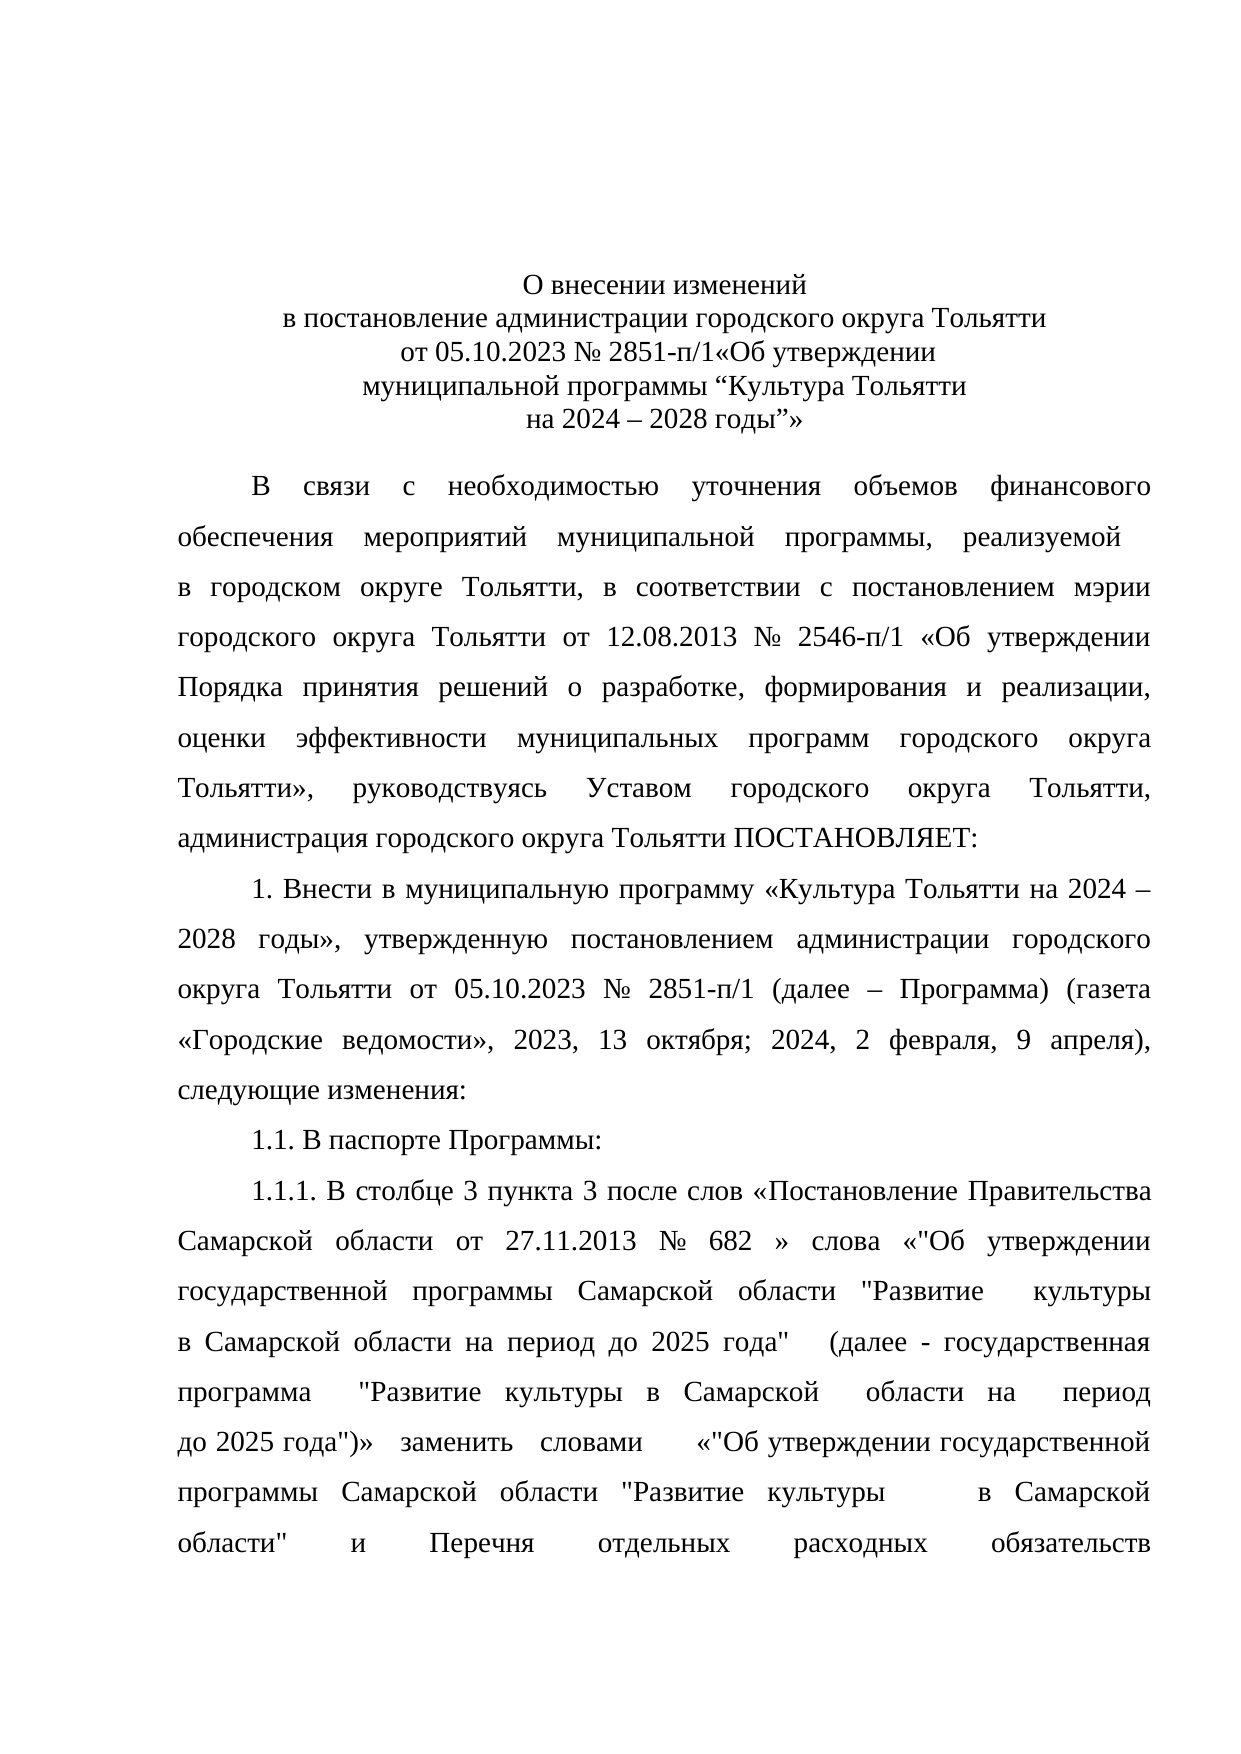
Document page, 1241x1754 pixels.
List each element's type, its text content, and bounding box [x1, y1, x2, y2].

text О внесении изменений [177, 267, 1152, 301]
text 1. Внести в муниципальную программу «Культура Тольятти на 2024 – 2028 годы», утвержденную постановлением администрации городского округа Тольятти от 05.10.2023 № 2851-п/1 (далее – Программа) (газета «Городские ведомости», 2023, 13 октября; 2024, 2 февраля, 9 апреля), следующие изменения: [177, 871, 1152, 1106]
text от 05.10.2023 № 2851-п/1«Об утверждении [177, 334, 1152, 368]
text в постановление администрации городского округа Тольятти [177, 301, 1152, 334]
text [177, 1173, 1152, 1558]
text муниципальной программы “Культура Тольятти [177, 368, 1152, 401]
text В связи с необходимостью уточнения объемов финансового обеспечения мероприятий муниципальной программы, реализуемой в городском округе Тольятти, в соответствии с постановлением мэрии городского округа Тольятти от 12.08.2013 № 2546-п/1 «Об утверждении Порядка принятия решений о разработке, формирования и реализации, оценки эффективности муниципальных программ городского округа Тольятти», руководствуясь Уставом городского округа Тольятти, администрация городского округа Тольятти ПОСТАНОВЛЯЕТ: [177, 468, 1152, 854]
text 1.1. В паспорте Программы: [177, 1122, 1152, 1156]
text на 2024 – 2028 годы”» [177, 401, 1152, 435]
